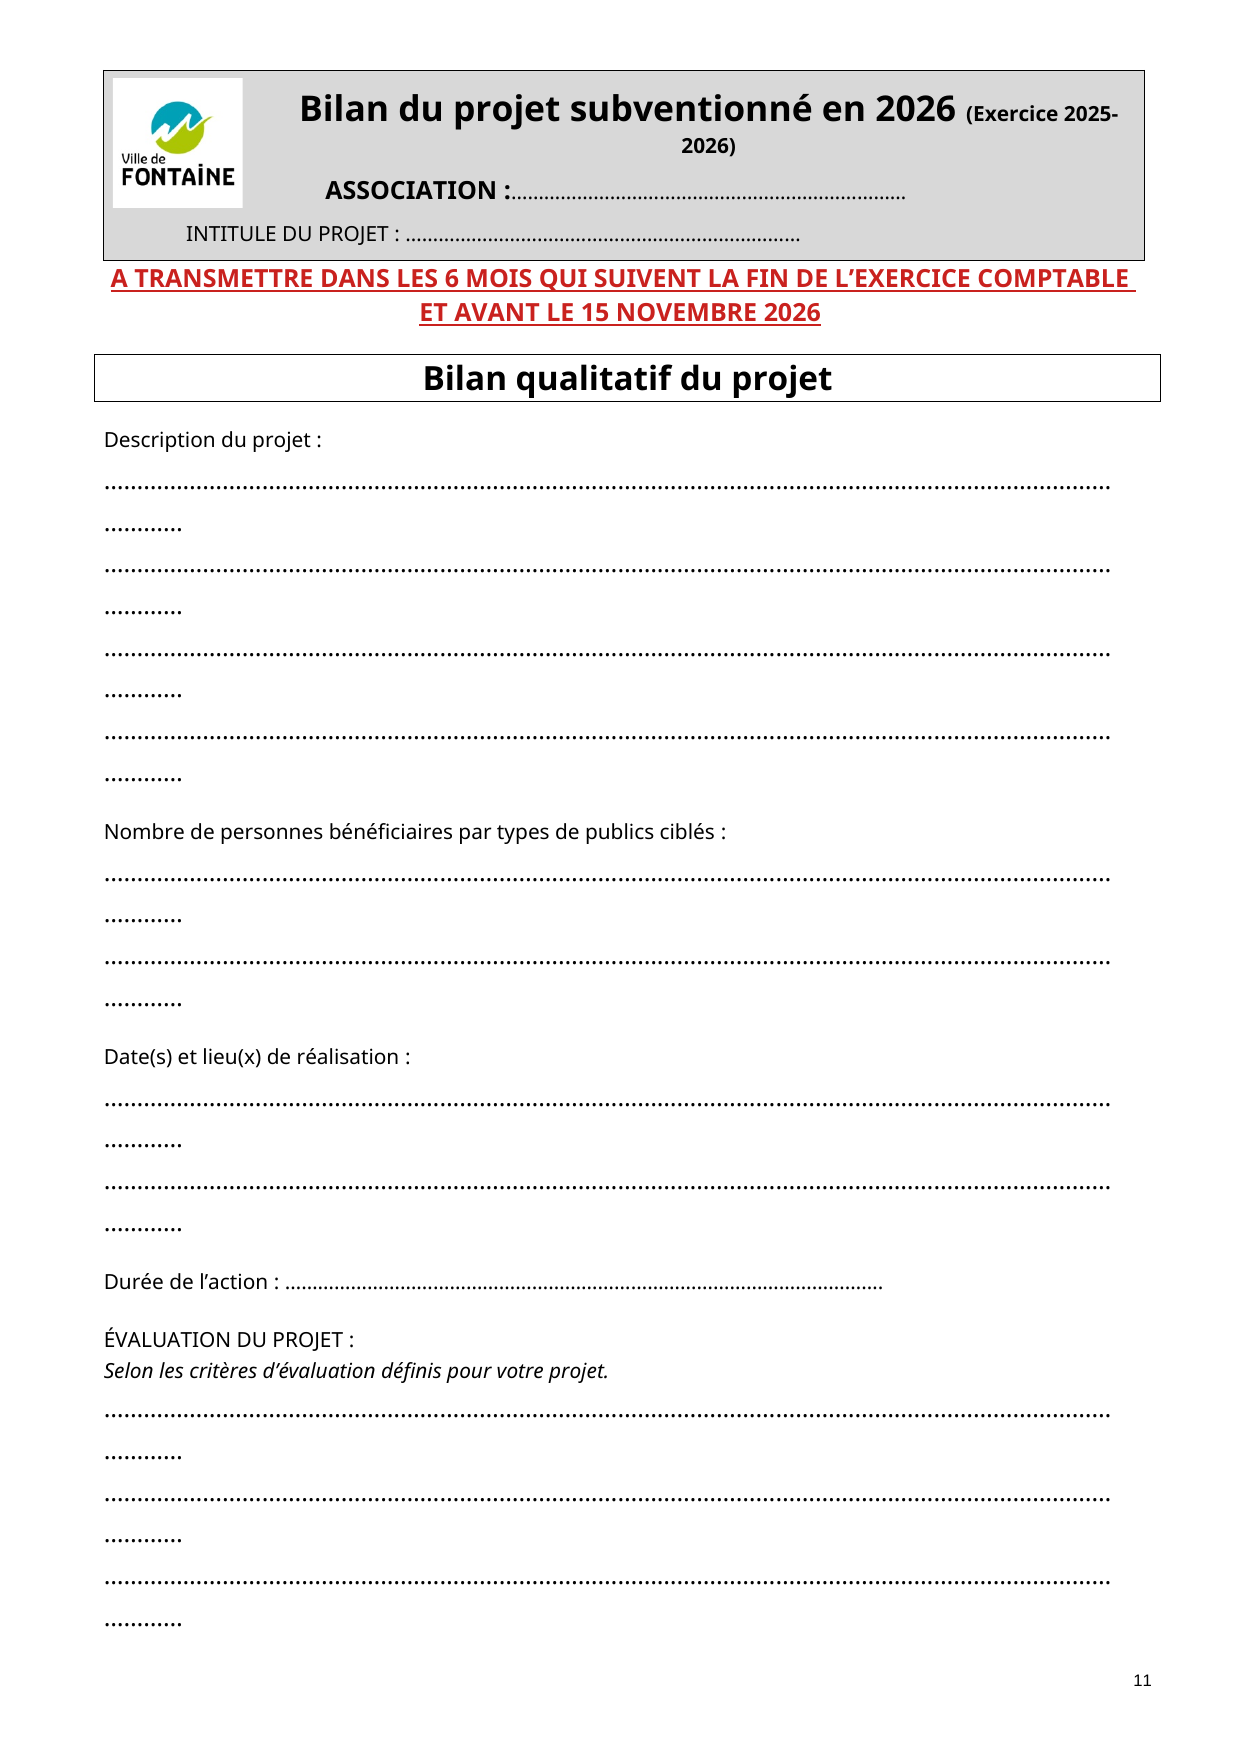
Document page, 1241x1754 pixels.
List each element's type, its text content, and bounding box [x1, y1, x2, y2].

text ………………………………………………………………………………………………………………………………………………… [103, 706, 1122, 789]
text Selon les critères d’évaluation définis pour votre projet. [103, 1356, 1151, 1384]
text ………………………………………………………………………………………………………………………………………………… [103, 623, 1122, 706]
text A TRANSMETTRE DANS LES 6 MOIS QUI SUIVENT LA FIN DE L’EXERCICE COMPTABLE [0, 261, 1240, 295]
text Bilan qualitatif du projet [95, 355, 1160, 401]
text Description du projet : [103, 414, 1151, 456]
text Nombre de personnes bénéficiaires par types de publics ciblés : [103, 806, 1151, 848]
text ………………………………………………………………………………………………………………………………………………… [103, 539, 1122, 623]
text Durée de l’action : ………………………………………………………………………………………………. [103, 1256, 1151, 1298]
text ÉVALUATION DU PROJET : [103, 1314, 1151, 1356]
text ………………………………………………………………………………………………………………………………………………… [103, 931, 1122, 1014]
text ………………………………………………………………………………………………………………………………………………… [103, 1156, 1122, 1239]
text ………………………………………………………………………………………………………………………………………………… [103, 1073, 1122, 1156]
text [103, 1384, 1122, 1468]
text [103, 1551, 1122, 1634]
picture [112, 78, 243, 208]
table_header Bilan du projet subventionné en 2026 (Exercice 2025-2026) ASSOCIATION :……………………………………………………………… INTITULE DU PROJET : ……………………………………………………………… [104, 71, 1144, 260]
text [103, 1468, 1122, 1551]
text ………………………………………………………………………………………………………………………………………………… [103, 848, 1122, 931]
text Date(s) et lieu(x) de réalisation : [103, 1031, 1151, 1073]
text ET AVANT LE 15 NOVEMBRE 2026 [0, 295, 1240, 329]
text ………………………………………………………………………………………………………………………………………………… [103, 456, 1122, 539]
